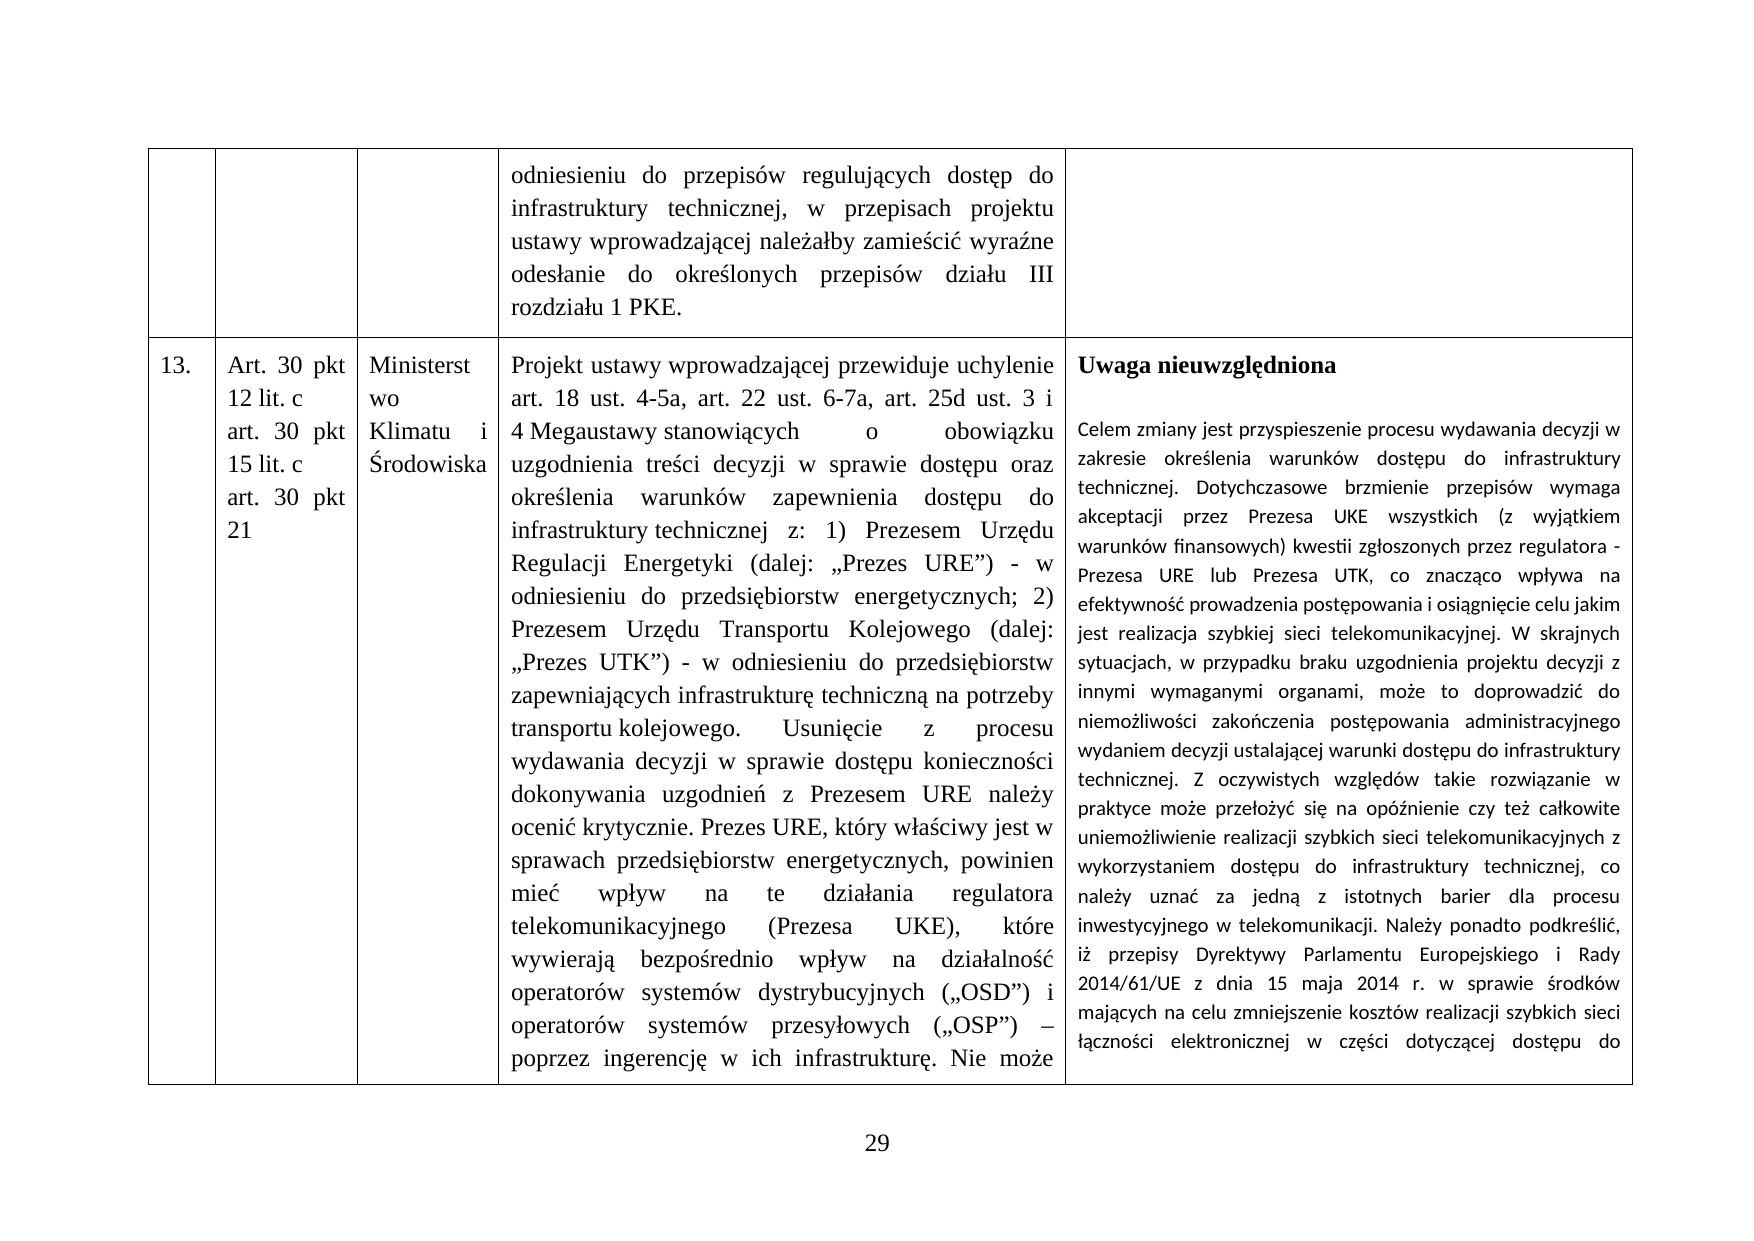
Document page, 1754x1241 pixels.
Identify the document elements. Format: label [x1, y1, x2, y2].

table_cell [1066, 149, 1632, 337]
table_cell [149, 338, 215, 1084]
table_cell [1066, 338, 1632, 1084]
table_cell [216, 149, 357, 337]
table_cell [499, 338, 1065, 1084]
table_cell [358, 149, 498, 337]
table_cell [149, 149, 215, 337]
table_cell [216, 338, 357, 1084]
table_cell [499, 149, 1065, 337]
table_cell [358, 338, 498, 1084]
